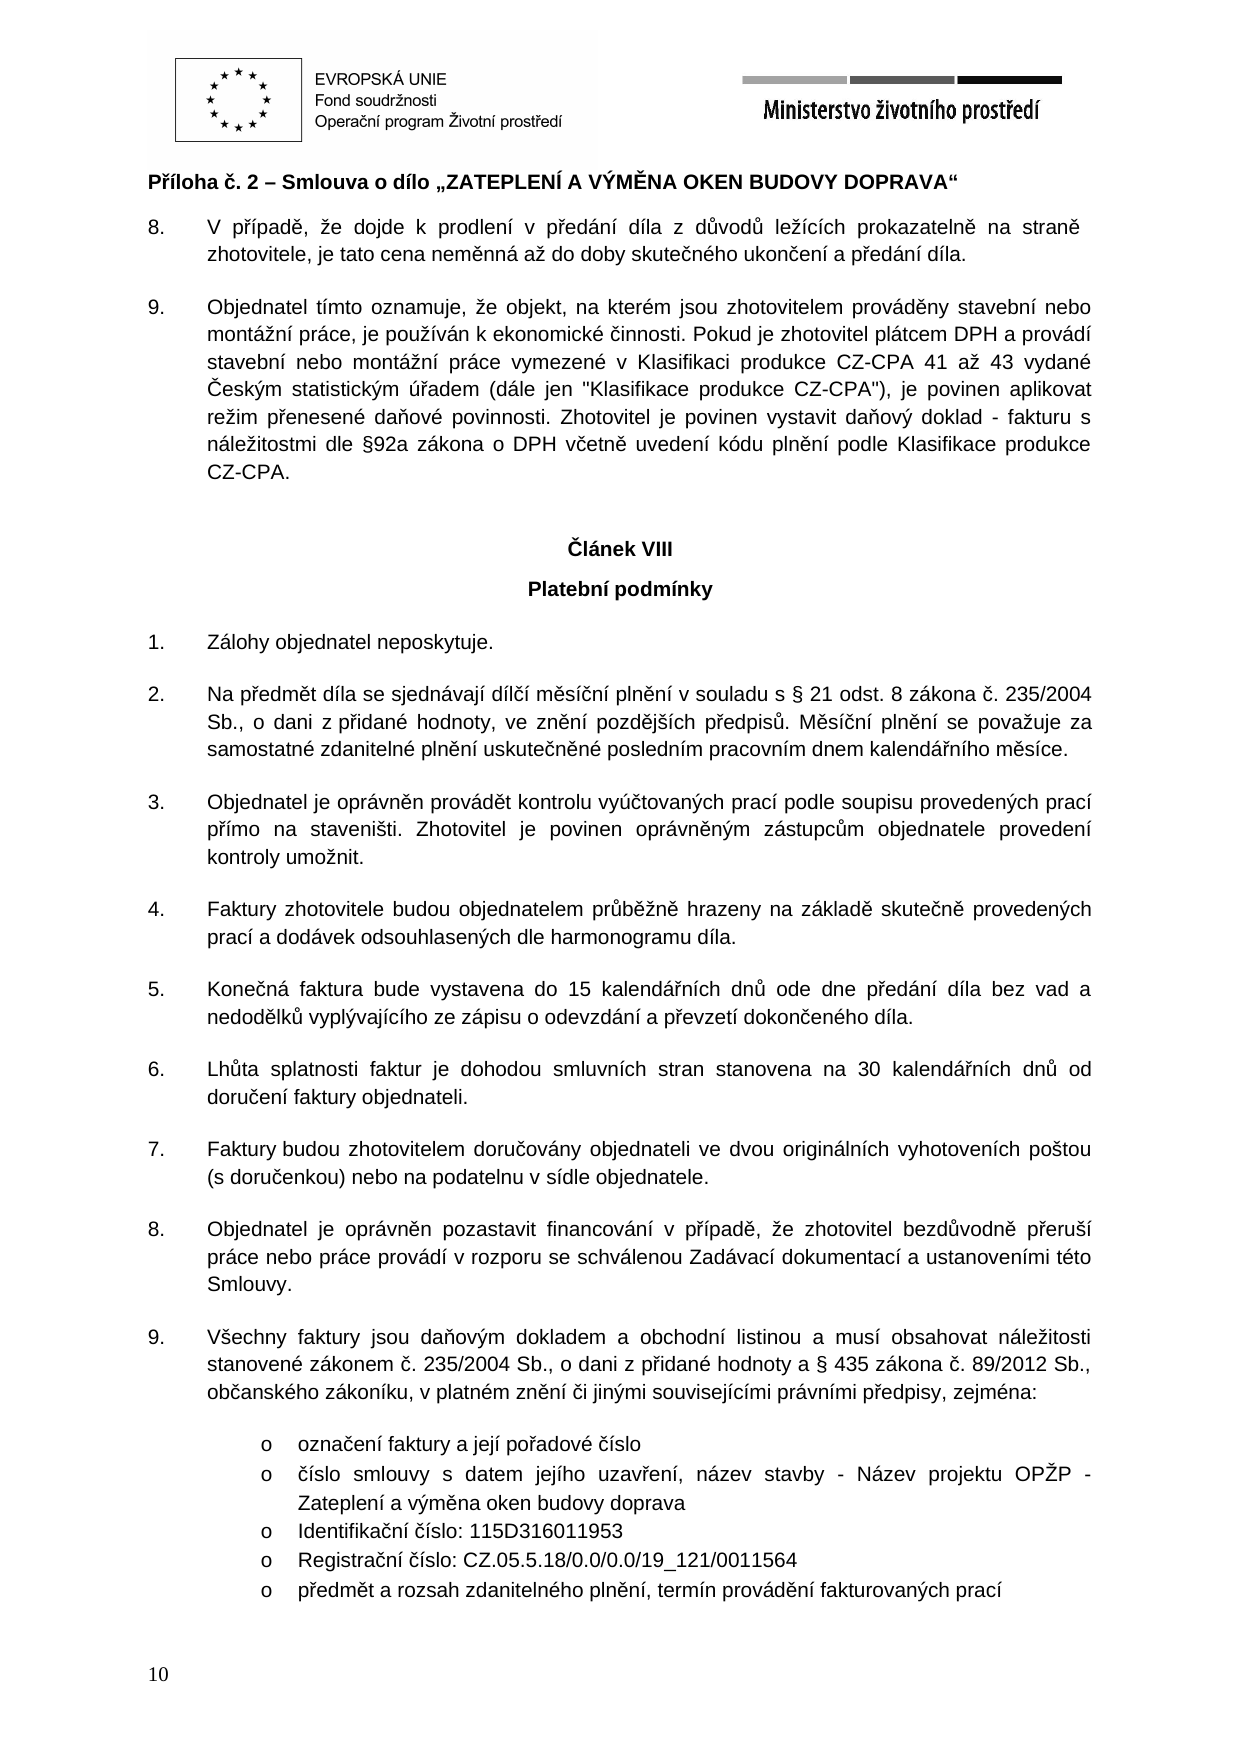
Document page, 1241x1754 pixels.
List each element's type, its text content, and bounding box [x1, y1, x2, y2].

picture [711, 29, 1093, 170]
list Konečná faktura bude vystavena do 15 kalendářních dnů ode dne předání díla bez vad a nedodělků vyplývajícího ze zápisu o odevzdání a převzetí dokončeného díla. [148, 977, 1093, 1028]
list Zálohy objednatel neposkytuje. [148, 629, 1093, 653]
list předmět a rozsah zdanitelného plnění, termín provádění fakturovaných prací [260, 1578, 1093, 1604]
list Registrační číslo: CZ.05.5.18/0.0/0.0/19_121/0011564 [260, 1548, 1093, 1574]
list Faktury budou zhotovitelem doručovány objednateli ve dvou originálních vyhotoveních poštou (s doručenkou) nebo na podatelnu v sídle objednatele. [148, 1137, 1093, 1188]
list V případě, že dojde k prodlení v předání díla z důvodů ležících prokazatelně na straně zhotovitele, je tato cena neměnná až do doby skutečného ukončení a předání díla. [148, 214, 1093, 266]
list Lhůta splatnosti faktur je dohodou smluvních stran stanovena na 30 kalendářních dnů od doručení faktury objednateli. [148, 1057, 1093, 1108]
picture [147, 30, 598, 170]
list Identifikační číslo: 115D316011953 [260, 1518, 1093, 1544]
list Objednatel je oprávněn provádět kontrolu vyúčtovaných prací podle soupisu provedených prací přímo na staveništi. Zhotovitel je povinen oprávněným zástupcům objednatele provedení kontroly umožnit. [148, 789, 1093, 868]
list Všechny faktury jsou daňovým dokladem a obchodní listinou a musí obsahovat náležitosti stanovené zákonem č. 235/2004 Sb., o dani z přidané hodnoty a § 435 zákona č. 89/2012 Sb., občanského zákoníku, v platném znění či jinými souvisejícími právními předpisy, zejména: [148, 1324, 1093, 1403]
list číslo smlouvy s datem jejího uzavření, název stavby - Název projektu OPŽP - Zateplení a výměna oken budovy doprava [260, 1462, 1093, 1515]
list Na předmět díla se sjednávají dílčí měsíční plnění v souladu s § 21 odst. 8 zákona č. 235/2004 Sb., o dani z přidané hodnoty, ve znění pozdějších předpisů. Měsíční plnění se považuje za samostatné zdanitelné plnění uskutečněné posledním pracovním dnem kalendářního měsíce. [148, 682, 1093, 761]
text Platební podmínky [148, 577, 1093, 601]
list Faktury zhotovitele budou objednatelem průběžně hrazeny na základě skutečně provedených prací a dodávek odsouhlasených dle harmonogramu díla. [148, 897, 1093, 948]
text Článek VIII [148, 537, 1093, 561]
list označení faktury a její pořadové číslo [260, 1432, 1093, 1458]
list Objednatel je oprávněn pozastavit financování v případě, že zhotovitel bezdůvodně přeruší práce nebo práce provádí v rozporu se schválenou Zadávací dokumentací a ustanoveními této Smlouvy. [148, 1217, 1093, 1296]
list Objednatel tímto oznamuje, že objekt, na kterém jsou zhotovitelem prováděny stavební nebo montážní práce, je používán k ekonomické činnosti. Pokud je zhotovitel plátcem DPH a provádí stavební nebo montážní práce vymezené v Klasifikaci produkce CZ-CPA 41 až 43 vydané Českým statistickým úřadem (dále jen "Klasifikace produkce CZ-CPA"), je povinen aplikovat režim přenesené daňové povinnosti. Zhotovitel je povinen vystavit daňový doklad - fakturu s náležitostmi dle §92a zákona o DPH včetně uvedení kódu plnění podle Klasifikace produkce CZ-CPA. [148, 294, 1093, 483]
